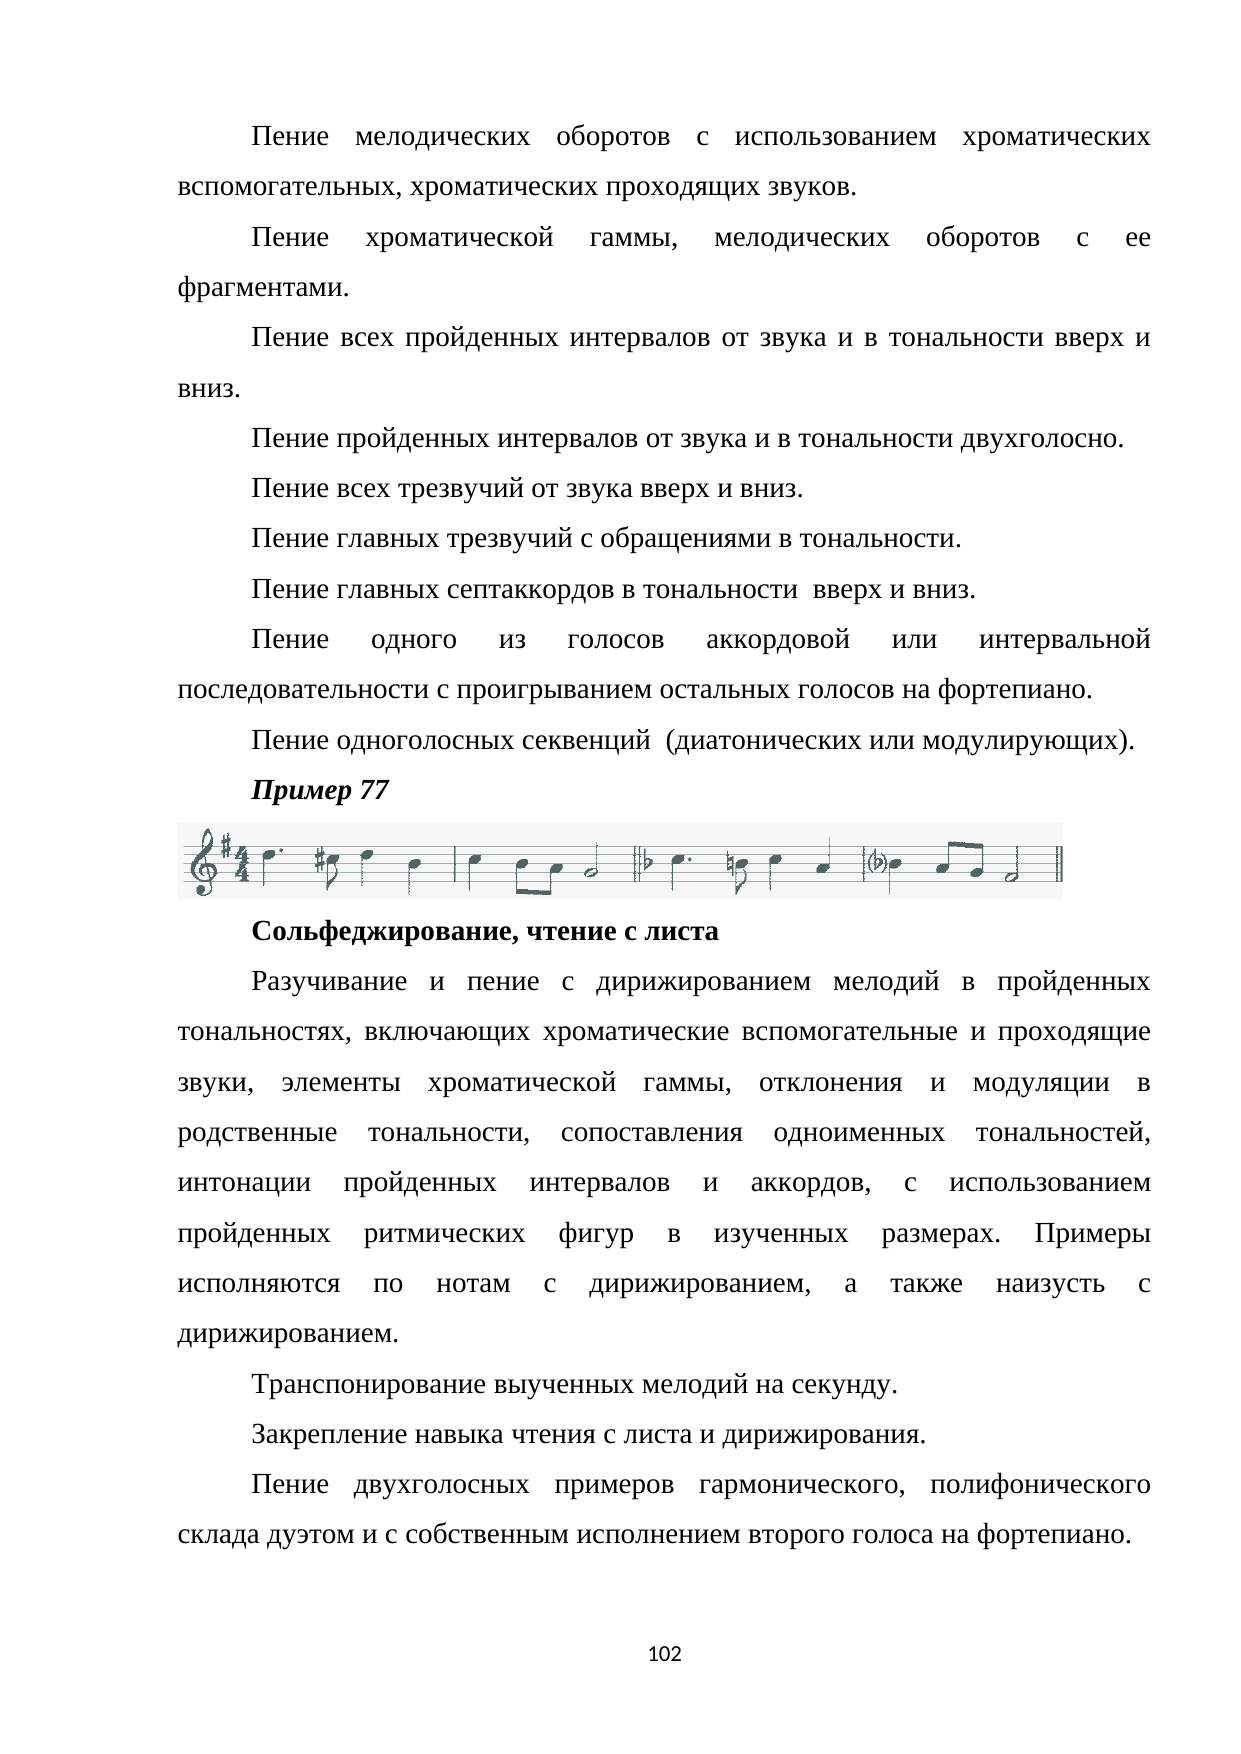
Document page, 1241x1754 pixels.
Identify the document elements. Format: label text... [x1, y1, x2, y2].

picture [177, 822, 1063, 899]
text Пример 77 [177, 772, 1152, 806]
text Пение мелодических оборотов с использованием хроматических вспомогательных, хроматических проходящих звуков. [177, 118, 1152, 202]
text Пение одноголосных секвенций (диатонических или модулирующих). [177, 722, 1152, 755]
text Пение главных трезвучий с обращениями в тональности. [177, 521, 1152, 554]
text Транспонирование выученных мелодий на секунду. [177, 1366, 1152, 1399]
text Пение хроматической гаммы, мелодических оборотов с ее фрагментами. [177, 219, 1152, 303]
text Разучивание и пение с дирижированием мелодий в пройденных тональностях, включающих хроматические вспомогательные и проходящие звуки, элементы хроматической гаммы, отклонения и модуляции в родственные тональности, сопоставления одноименных тональностей, интонации пройденных интервалов и аккордов, с использованием пройденных ритмических фигур в изученных размерах. Примеры исполняются по нотам с дирижированием, а также наизусть с дирижированием. [177, 963, 1152, 1349]
text Сольфеджирование, чтение с листа [177, 913, 1152, 946]
text Закрепление навыка чтения с листа и дирижирования. [177, 1416, 1152, 1449]
text Пение одного из голосов аккордовой или интервальной последовательности с проигрыванием остальных голосов на фортепиано. [177, 621, 1152, 705]
text Пение пройденных интервалов от звука и в тональности двухголосно. [177, 420, 1152, 453]
text Пение всех трезвучий от звука вверх и вниз. [177, 470, 1152, 504]
text Пение главных септаккордов в тональности вверх и вниз. [177, 571, 1152, 604]
text Пение всех пройденных интервалов от звука и в тональности вверх и вниз. [177, 319, 1152, 403]
text Пение двухголосных примеров гармонического, полифонического склада дуэтом и с собственным исполнением второго голоса на фортепиано. [177, 1466, 1152, 1550]
